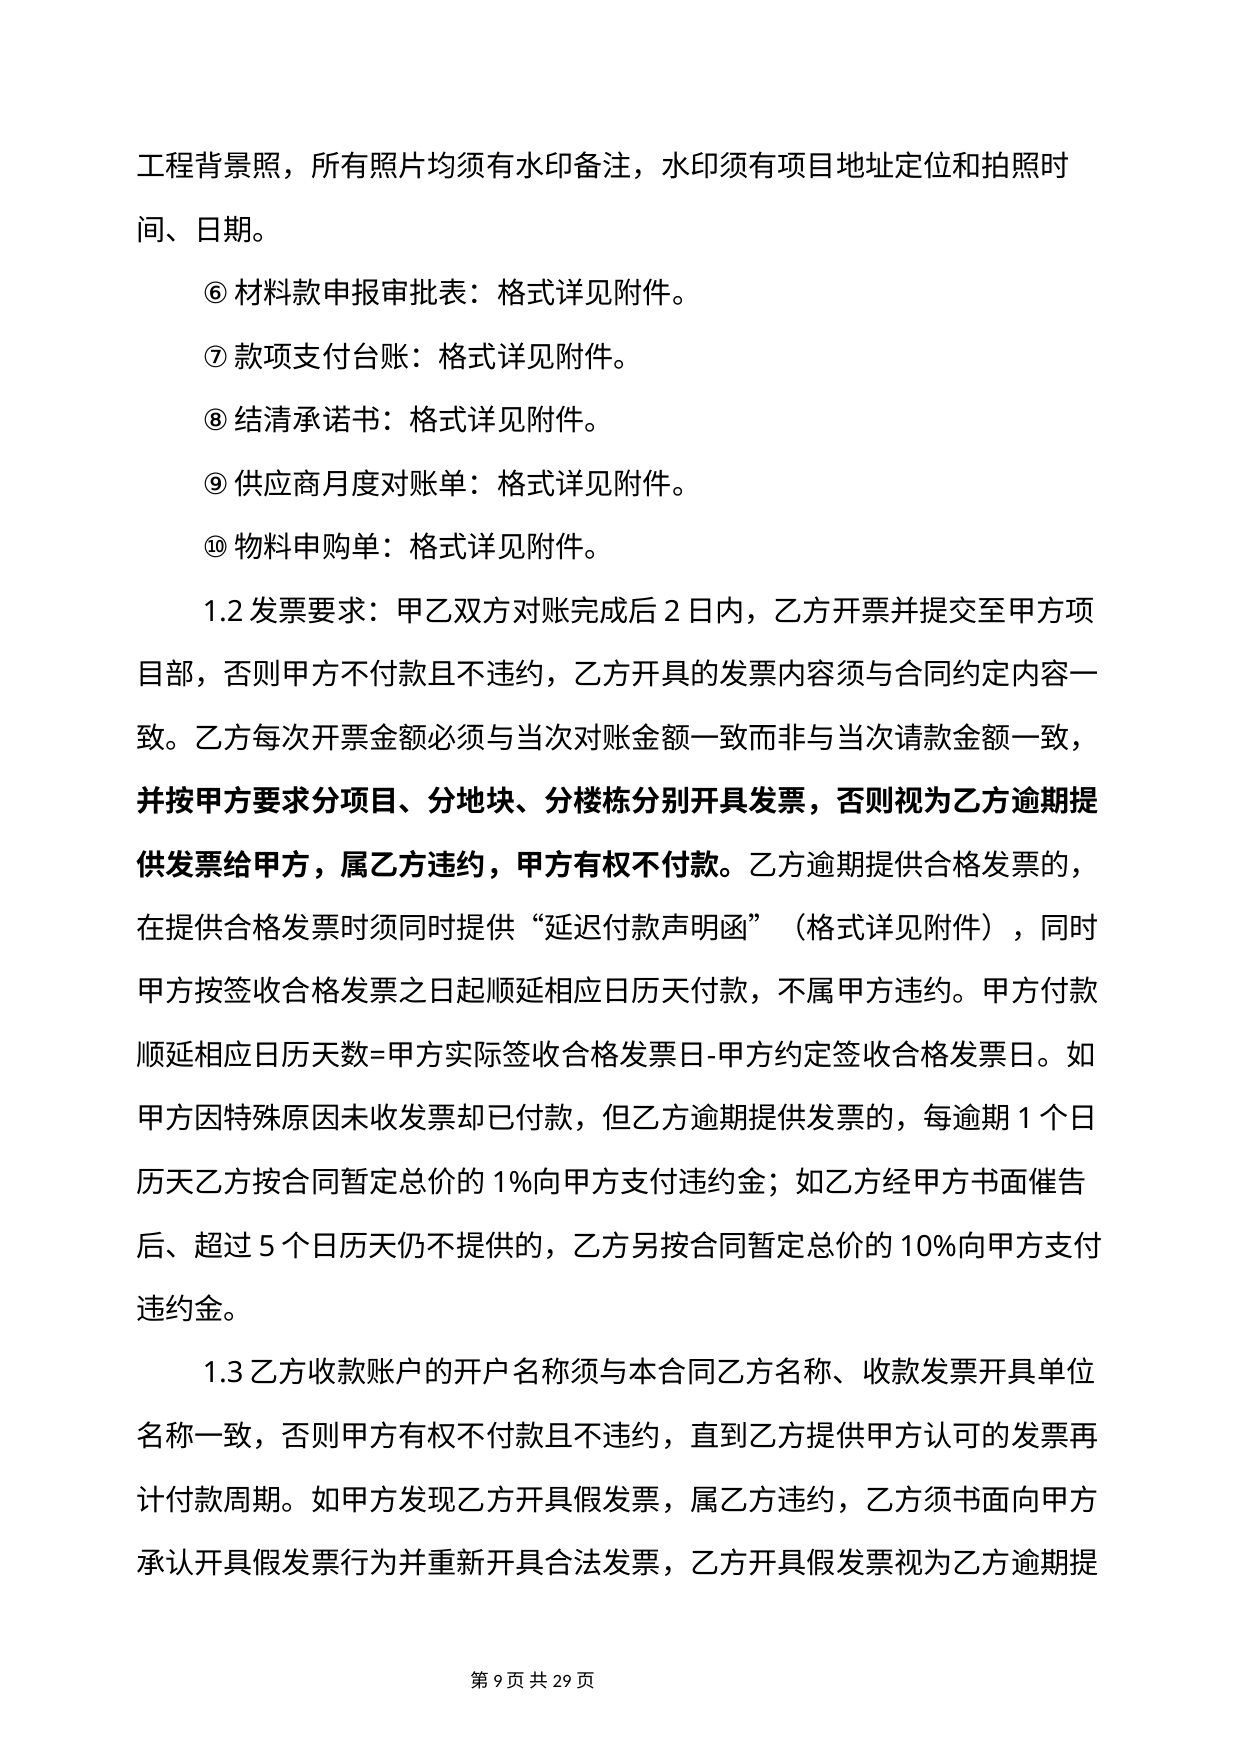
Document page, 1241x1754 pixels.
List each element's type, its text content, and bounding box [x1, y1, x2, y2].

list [136, 143, 1104, 248]
list ⑩物料申购单：格式详见附件。 [136, 524, 1104, 566]
list ⑦款项支付台账：格式详见附件。 [136, 333, 1104, 376]
list ⑧结清承诺书：格式详见附件。 [136, 397, 1104, 439]
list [136, 1349, 1104, 1582]
list ⑥材料款申报审批表：格式详见附件。 [136, 269, 1104, 312]
list 1.2发票要求：甲乙双方对账完成后2日内，乙方开票并提交至甲方项目部，否则甲方不付款且不违约，乙方开具的发票内容须与合同约定内容一致。乙方每次开票金额必须与当次对账金额一致而非与当次请款金额一致，并按甲方要求分项目、分地块、分楼栋分别开具发票，否则视为乙方逾期提供发票给甲方，属乙方违约，甲方有权不付款。乙方逾期提供合格发票的，在提供合格发票时须同时提供“延迟付款声明函”（格式详见附件），同时甲方按签收合格发票之日起顺延相应日历天付款，不属甲方违约。甲方付款顺延相应日历天数=甲方实际签收合格发票日-甲方约定签收合格发票日。如甲方因特殊原因未收发票却已付款，但乙方逾期提供发票的，每逾期1个日历天乙方按合同暂定总价的1%向甲方支付违约金；如乙方经甲方书面催告后、超过5个日历天仍不提供的，乙方另按合同暂定总价的10%向甲方支付违约金。 [136, 587, 1104, 1328]
list ⑨供应商月度对账单：格式详见附件。 [136, 460, 1104, 503]
